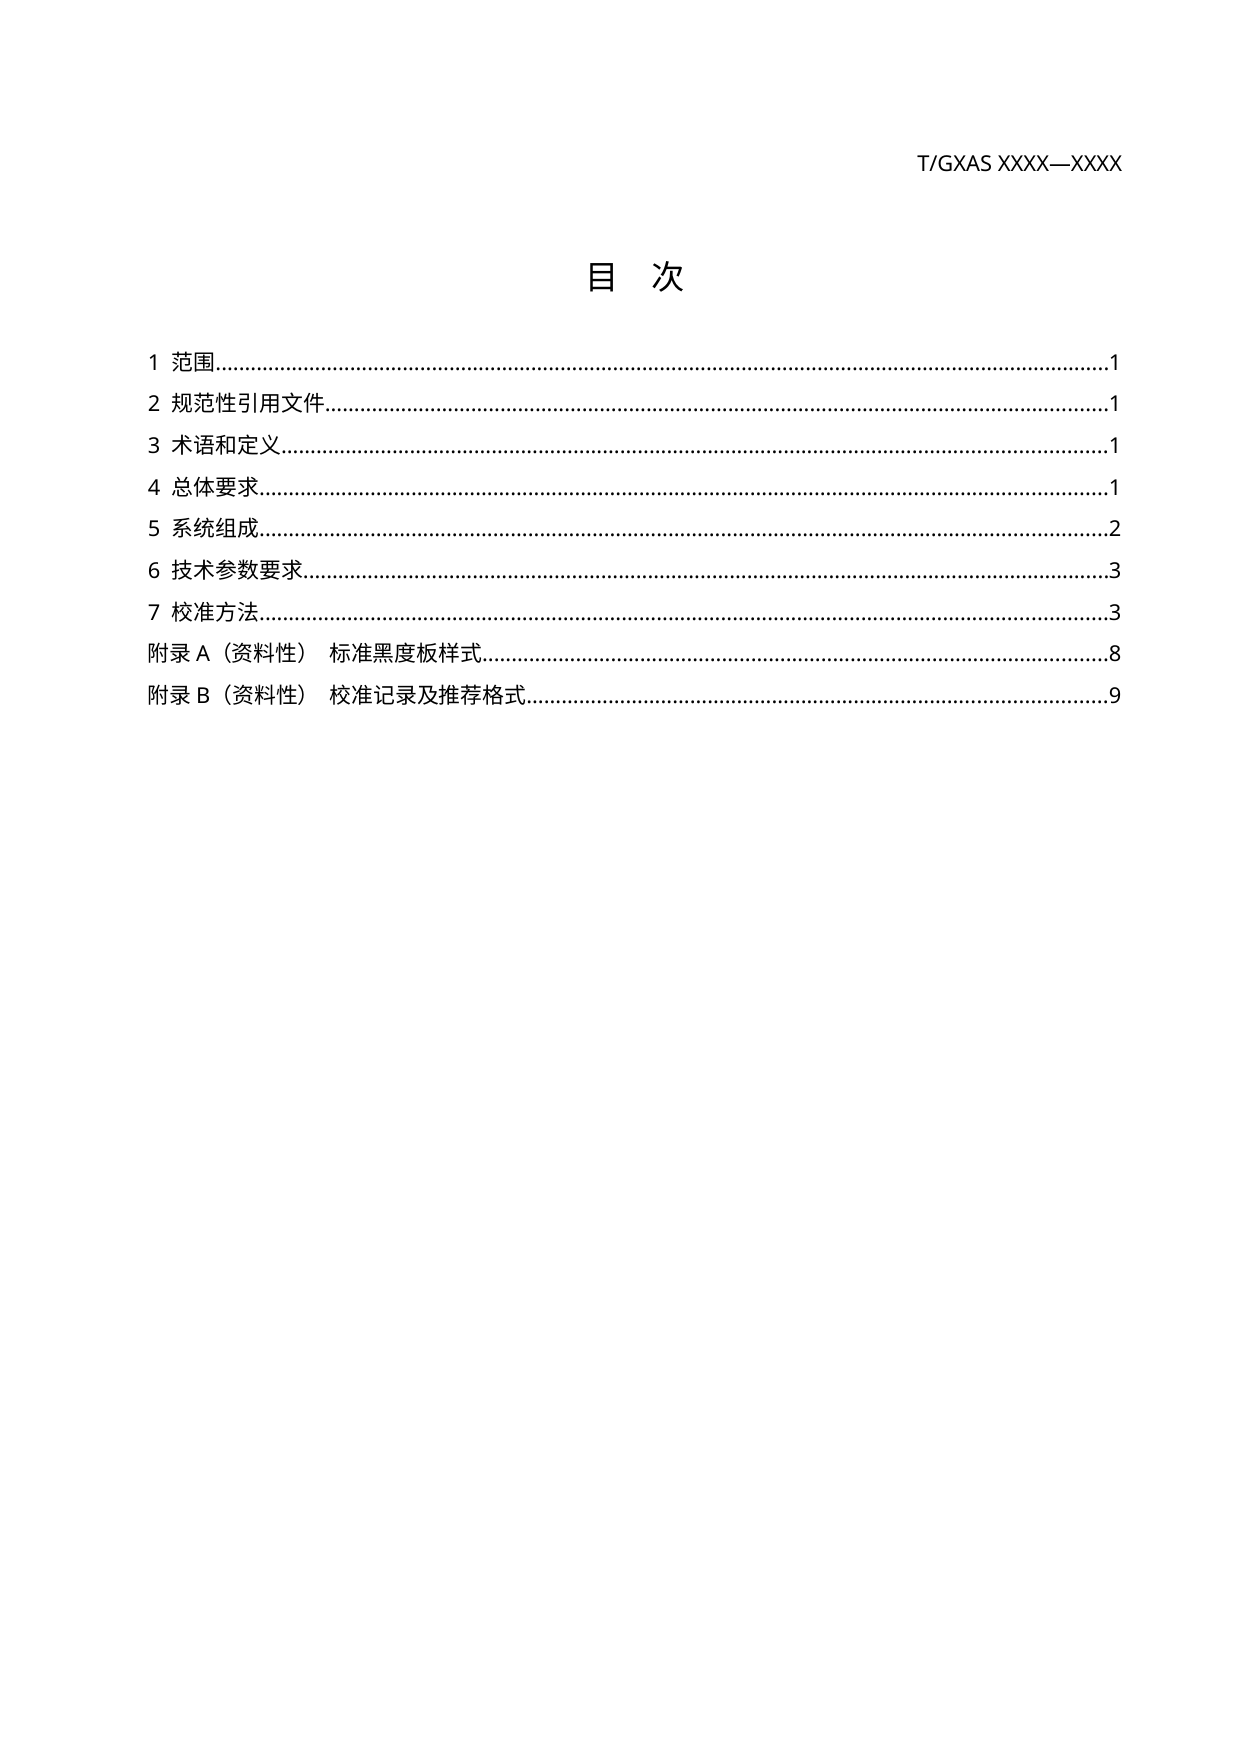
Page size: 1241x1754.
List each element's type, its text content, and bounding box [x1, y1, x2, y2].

text 7 校准方法 3 [148, 587, 1122, 628]
text 附录A（资料性） 标准黑度板样式 8 [148, 628, 1122, 670]
text 附录B（资料性） 校准记录及推荐格式 9 [148, 670, 1122, 712]
text 2 规范性引用文件 1 [148, 378, 1122, 420]
text 目次 [148, 251, 1122, 299]
text 5 系统组成 2 [148, 503, 1122, 545]
text 3 术语和定义 1 [148, 420, 1122, 462]
text 1 范围 1 [148, 337, 1122, 378]
text 4 总体要求 1 [148, 462, 1122, 503]
text 6 技术参数要求 3 [148, 545, 1122, 587]
